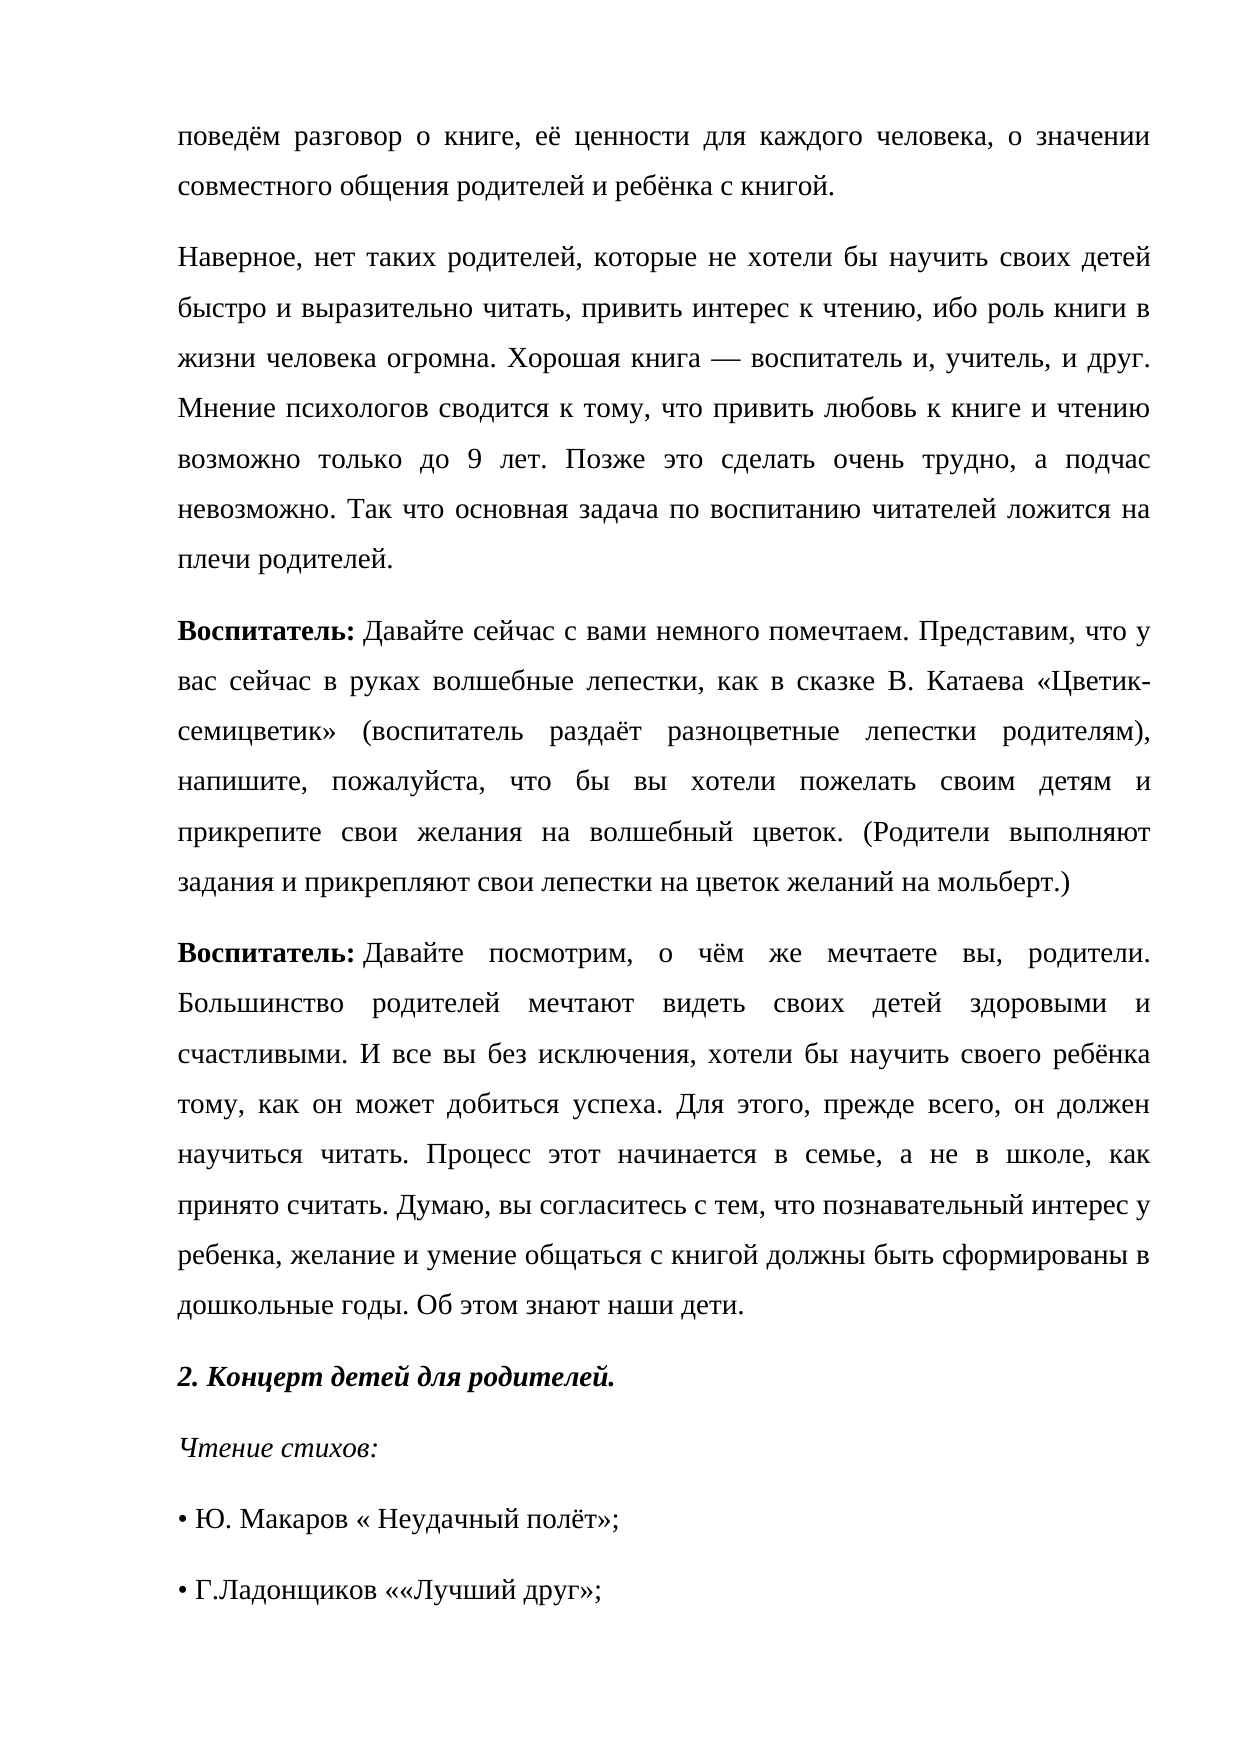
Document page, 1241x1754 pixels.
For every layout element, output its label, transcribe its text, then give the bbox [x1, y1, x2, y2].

text Воспитатель: Давайте посмотрим, о чём же мечтаете вы, родители. Большинство родителей мечтают видеть своих детей здоровыми и счастливыми. И все вы без исключения, хотели бы научить своего ребёнка тому, как он может добиться успеха. Для этого, прежде всего, он должен научиться читать. Процесс этот начинается в семье, а не в школе, как принято считать. Думаю, вы согласитесь с тем, что познавательный интерес у ребенка, желание и умение общаться с книгой должны быть сформированы в дошкольные годы. Об этом знают наши дети. [177, 935, 1152, 1321]
text • Г.Ладонщиков ««Лучший друг»; [177, 1572, 1152, 1606]
text Наверное, нет таких родителей, которые не хотели бы научить своих детей быстро и выразительно читать, привить интерес к чтению, ибо роль книги в жизни человека огромна. Хорошая книга — воспитатель и, учитель, и друг. Мнение психологов сводится к тому, что привить любовь к книге и чтению возможно только до 9 лет. Позже это сделать очень трудно, а подчас невозможно. Так что основная задача по воспитанию читателей ложится на плечи родителей. [177, 239, 1152, 575]
text 2. Концерт детей для родителей. [177, 1359, 1152, 1392]
text Чтение стихов: [177, 1430, 1152, 1463]
text • Ю. Макаров « Неудачный полёт»; [177, 1501, 1152, 1534]
text Воспитатель: Давайте сейчас с вами немного помечтаем. Представим, что у вас сейчас в руках волшебные лепестки, как в сказке В. Катаева «Цветик-семицветик» (воспитатель раздаёт разноцветные лепестки родителям), напишите, пожалуйста, что бы вы хотели пожелать своим детям и прикрепите свои желания на волшебный цветок. (Родители выполняют задания и прикрепляют свои лепестки на цветок желаний на мольберт.) [177, 613, 1152, 898]
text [177, 118, 1152, 202]
